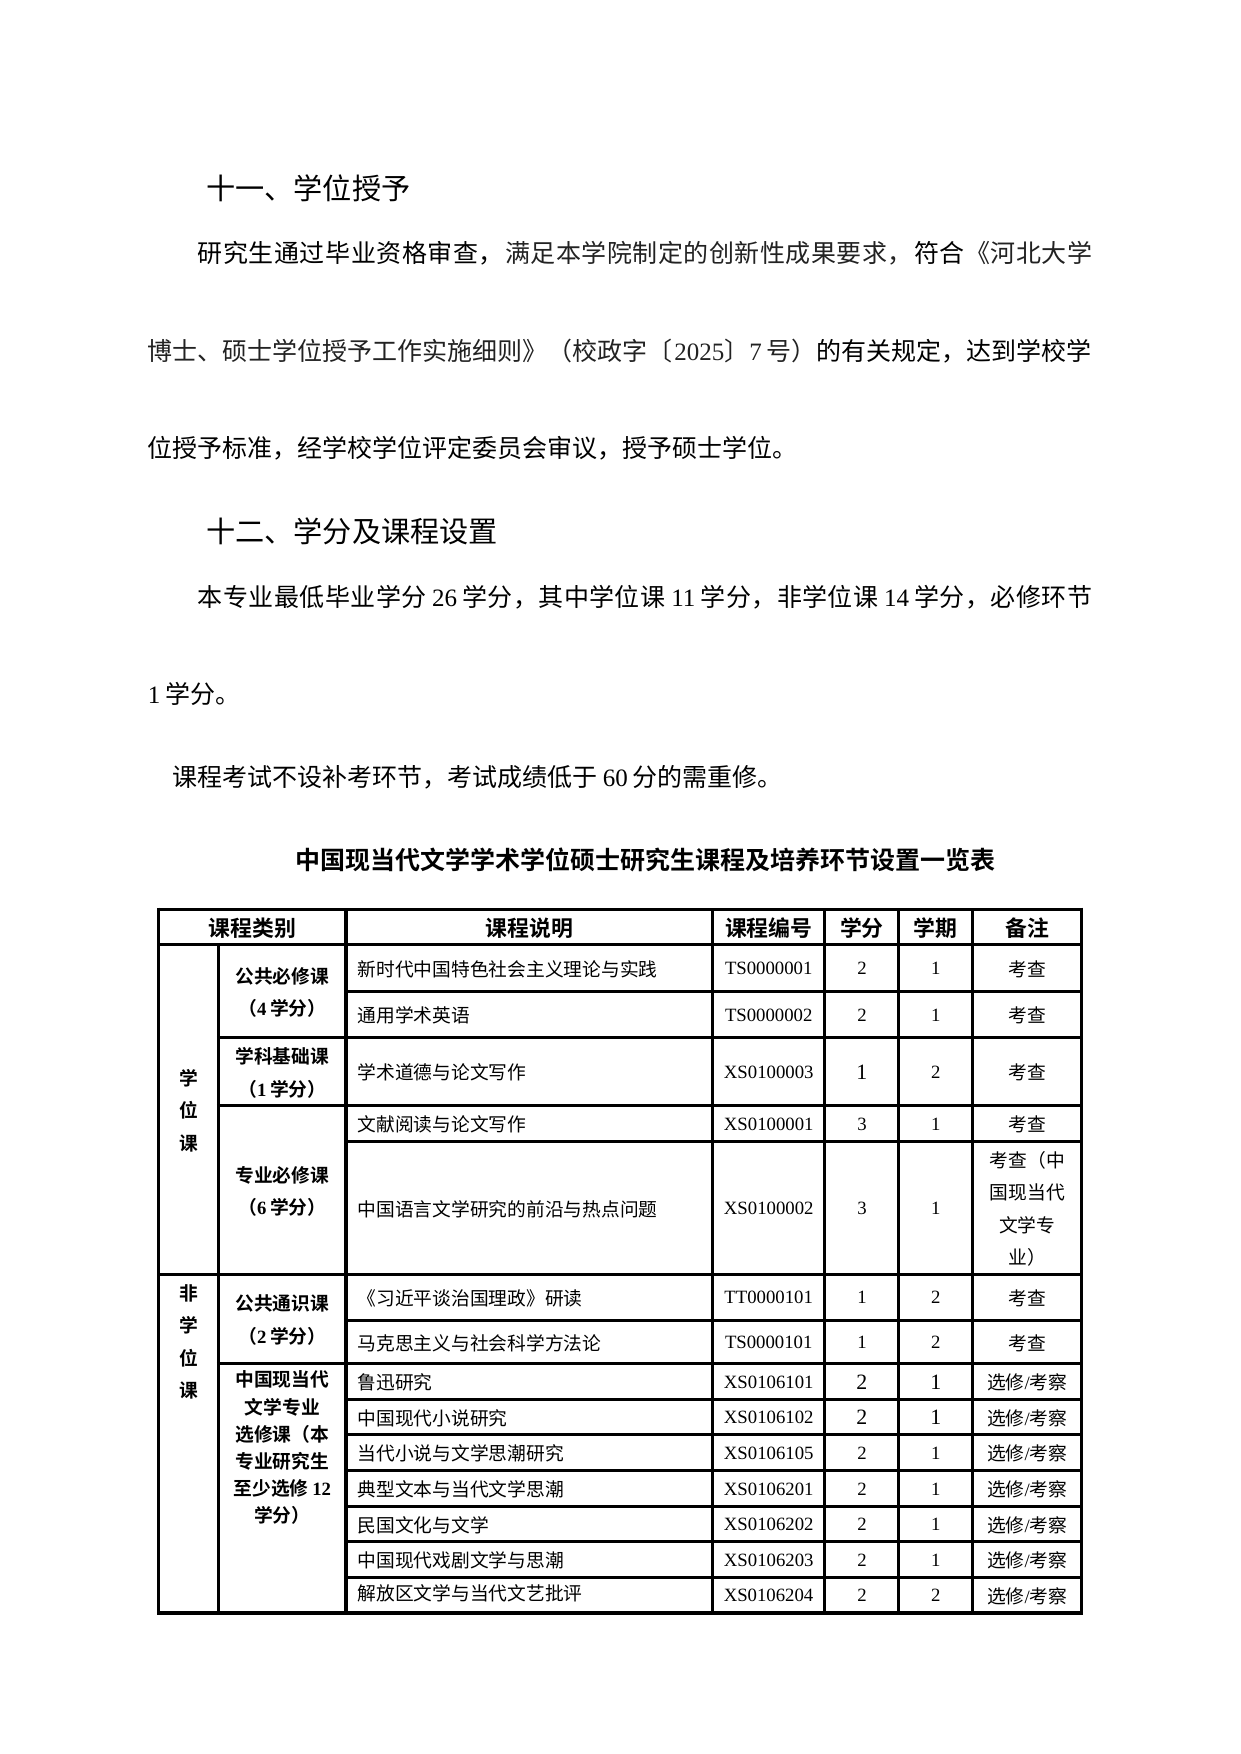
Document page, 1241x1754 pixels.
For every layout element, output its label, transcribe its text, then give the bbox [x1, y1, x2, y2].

table_cell 1 [900, 1401, 971, 1433]
table_cell 考查 [974, 1276, 1080, 1319]
table_cell 选修/考察 [974, 1401, 1080, 1433]
table_cell 1 [826, 1276, 897, 1319]
table_cell 非学位课 [160, 1276, 217, 1611]
table_cell 中国现代戏剧文学与思潮 [348, 1543, 711, 1576]
text 十一、学位授予 [148, 154, 1092, 219]
table_cell 马克思主义与社会科学方法论 [348, 1322, 711, 1362]
text 中国现当代文学学术学位硕士研究生课程及培养环节设置一览表 [148, 826, 1092, 891]
table_cell 选修/考察 [974, 1436, 1080, 1469]
table_cell 1 [900, 1365, 971, 1398]
table_cell TS0000002 [714, 993, 823, 1036]
table_cell 公共通识课 （2学分） [220, 1276, 344, 1362]
table_cell 选修/考察 [974, 1579, 1080, 1611]
table_cell 2 [826, 1436, 897, 1469]
table_cell 1 [900, 1543, 971, 1576]
table_cell [714, 1039, 823, 1104]
table_cell 1 [900, 1143, 971, 1273]
table_cell 选修/考察 [974, 1472, 1080, 1504]
table_cell 文献阅读与论文写作 [348, 1107, 711, 1140]
table_header 课程编号 [714, 911, 823, 943]
table_cell XS0106105 [714, 1436, 823, 1469]
table_cell XS0106201 [714, 1472, 823, 1504]
table_cell 2 [900, 1579, 971, 1611]
table_cell 中国语言文学研究的前沿与热点问题 [348, 1143, 711, 1273]
table_cell 解放区文学与当代文艺批评 [348, 1579, 711, 1611]
text 本专业最低毕业学分26学分，其中学位课11学分，非学位课14学分，必修环节1学分。 [148, 563, 1092, 725]
table_header 课程类别 [160, 911, 344, 943]
table_cell 考查 [974, 993, 1080, 1036]
table_cell 2 [900, 1276, 971, 1319]
table_cell 2 [900, 1039, 971, 1104]
table_cell 1 [900, 993, 971, 1036]
table_cell TS0000001 [714, 946, 823, 990]
table_cell 专业必修课 （6学分） [220, 1107, 344, 1273]
table_cell 2 [826, 1508, 897, 1540]
table_cell 公共必修课 （4学分） [220, 946, 344, 1036]
table_cell 选修/考察 [974, 1508, 1080, 1540]
table_cell 选修/考察 [974, 1365, 1080, 1398]
table_cell 考查 [974, 1039, 1080, 1104]
table_cell 考查 [974, 1107, 1080, 1140]
table_cell 3 [826, 1143, 897, 1273]
text 课程考试不设补考环节，考试成绩低于60分的需重修。 [148, 743, 1092, 808]
table_header 备注 [974, 911, 1080, 943]
table_cell XS0106204 [714, 1579, 823, 1611]
table_cell 中国现代小说研究 [348, 1401, 711, 1433]
table_cell XS0106102 [714, 1401, 823, 1433]
table_cell 新时代中国特色社会主义理论与实践 [348, 946, 711, 990]
table_cell 考查 [974, 946, 1080, 990]
table_cell 2 [826, 1472, 897, 1504]
table_cell 典型文本与当代文学思潮 [348, 1472, 711, 1504]
table_cell 1 [900, 1436, 971, 1469]
table_cell 2 [826, 1579, 897, 1611]
table_cell 2 [826, 1365, 897, 1398]
table_cell 1 [900, 946, 971, 990]
table_cell TT0000101 [714, 1276, 823, 1319]
table_cell 民国文化与文学 [348, 1508, 711, 1540]
table_cell 通用学术英语 [348, 993, 711, 1036]
table_cell 鲁迅研究 [348, 1365, 711, 1398]
table_cell 学术道德与论文写作 [348, 1039, 711, 1104]
table_cell TS0000101 [714, 1322, 823, 1362]
table_cell 考查（中国现当代文学专业） [974, 1143, 1080, 1273]
table_cell XS0106101 [714, 1365, 823, 1398]
table_cell XS0100001 [714, 1107, 823, 1140]
table_header 学期 [900, 911, 971, 943]
table_cell 2 [826, 946, 897, 990]
table_cell 2 [826, 993, 897, 1036]
table_cell 选修/考察 [974, 1543, 1080, 1576]
table_cell 《习近平谈治国理政》研读 [348, 1276, 711, 1319]
table_cell 2 [826, 1401, 897, 1433]
text 研究生通过毕业资格审查，满足本学院制定的创新性成果要求，符合《河北大学博士、硕士学位授予工作实施细则》（校政字〔2025〕7号）的有关规定，达到学校学位授予标准，经学校学位评定委员会审议，授予硕士学位。 [148, 219, 1092, 479]
table_cell XS0106202 [714, 1508, 823, 1540]
table_cell 2 [900, 1322, 971, 1362]
table_cell 1 [826, 1322, 897, 1362]
table_cell 学科基础课 （1学分） [220, 1039, 344, 1104]
table_cell 1 [900, 1472, 971, 1504]
table_header 课程说明 [348, 911, 711, 943]
table_cell 3 [826, 1107, 897, 1140]
table_cell 2 [826, 1543, 897, 1576]
table_cell 1 [900, 1508, 971, 1540]
table_cell XS0100002 [714, 1143, 823, 1273]
table_cell 当代小说与文学思潮研究 [348, 1436, 711, 1469]
table_header 学分 [826, 911, 897, 943]
table_cell 考查 [974, 1322, 1080, 1362]
table_cell 学位课 [160, 946, 217, 1273]
text 十二、学分及课程设置 [148, 498, 1092, 563]
table_cell 中国现当代文学专业 选修课（本专业研究生至少选修12学分） [220, 1365, 344, 1611]
table_cell 1 [900, 1107, 971, 1140]
table_cell XS0106203 [714, 1543, 823, 1576]
table_cell 1 [826, 1039, 897, 1104]
